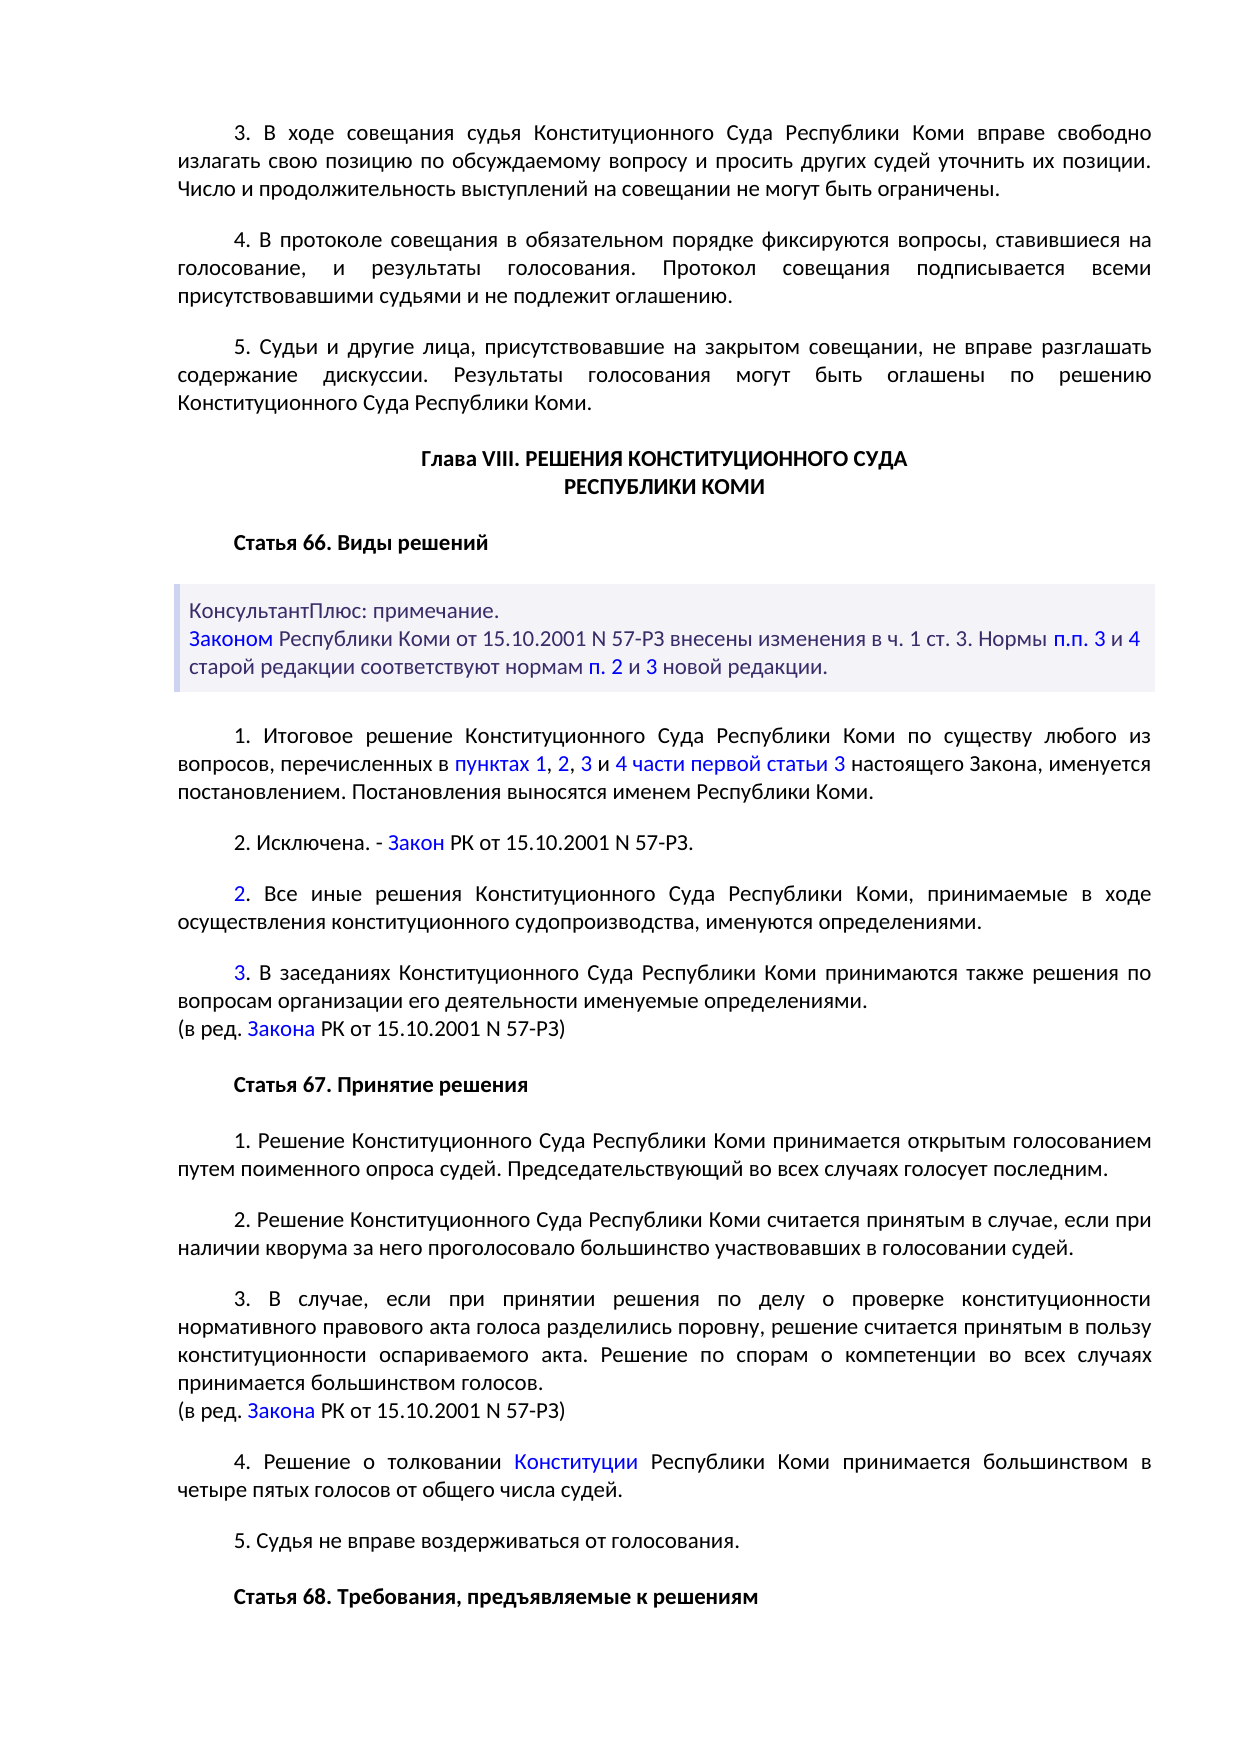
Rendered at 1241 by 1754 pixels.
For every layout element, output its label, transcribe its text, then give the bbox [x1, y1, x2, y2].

text 2. Исключена. - Закон РК от 15.10.2001 N 57-РЗ. [177, 828, 1152, 856]
title Статья 68. Требования, предъявляемые к решениям [177, 1582, 1152, 1610]
title Глава VIII. РЕШЕНИЯ КОНСТИТУЦИОННОГО СУДА [177, 444, 1152, 472]
text 4. В протоколе совещания в обязательном порядке фиксируются вопросы, ставившиеся на голосование, и результаты голосования. Протокол совещания подписывается всеми присутствовавшими судьями и не подлежит оглашению. [177, 225, 1152, 309]
text 4. Решение о толковании Конституции Республики Коми принимается большинством в четыре пятых голосов от общего числа судей. [177, 1447, 1152, 1503]
text 5. Судья не вправе воздерживаться от голосования. [177, 1526, 1152, 1554]
text 3. В ходе совещания судья Конституционного Суда Республики Коми вправе свободно излагать свою позицию по обсуждаемому вопросу и просить других судей уточнить их позиции. Число и продолжительность выступлений на совещании не могут быть ограничены. [177, 118, 1152, 202]
text 3. В заседаниях Конституционного Суда Республики Коми принимаются также решения по вопросам организации его деятельности именуемые определениями. [177, 958, 1152, 1014]
text 3. В случае, если при принятии решения по делу о проверке конституционности нормативного правового акта голоса разделились поровну, решение считается принятым в пользу конституционности оспариваемого акта. Решение по спорам о компетенции во всех случаях принимается большинством голосов. [177, 1284, 1152, 1396]
title Статья 66. Виды решений [177, 528, 1152, 556]
title Статья 67. Принятие решения [177, 1070, 1152, 1098]
text 2. Решение Конституционного Суда Республики Коми считается принятым в случае, если при наличии кворума за него проголосовало большинство участвовавших в голосовании судей. [177, 1205, 1152, 1261]
text 1. Решение Конституционного Суда Республики Коми принимается открытым голосованием путем поименного опроса судей. Председательствующий во всех случаях голосует последним. [177, 1126, 1152, 1182]
title РЕСПУБЛИКИ КОМИ [177, 472, 1152, 500]
text 1. Итоговое решение Конституционного Суда Республики Коми по существу любого из вопросов, перечисленных в пунктах 1, 2, 3 и 4 части первой статьи 3 настоящего Закона, именуется постановлением. Постановления выносятся именем Республики Коми. [177, 721, 1152, 805]
table_header КонсультантПлюс: примечание. Законом Республики Коми от 15.10.2001 N 57-РЗ внесены изменения в ч. 1 ст. 3. Нормы п.п. 3 и 4 старой редакции соответствуют нормам п. 2 и 3 новой редакции. [180, 584, 1149, 692]
text 2. Все иные решения Конституционного Суда Республики Коми, принимаемые в ходе осуществления конституционного судопроизводства, именуются определениями. [177, 879, 1152, 935]
text 5. Судьи и другие лица, присутствовавшие на закрытом совещании, не вправе разглашать содержание дискуссии. Результаты голосования могут быть оглашены по решению Конституционного Суда Республики Коми. [177, 332, 1152, 416]
text (в ред. Закона РК от 15.10.2001 N 57-РЗ) [177, 1014, 1152, 1042]
text (в ред. Закона РК от 15.10.2001 N 57-РЗ) [177, 1396, 1152, 1424]
